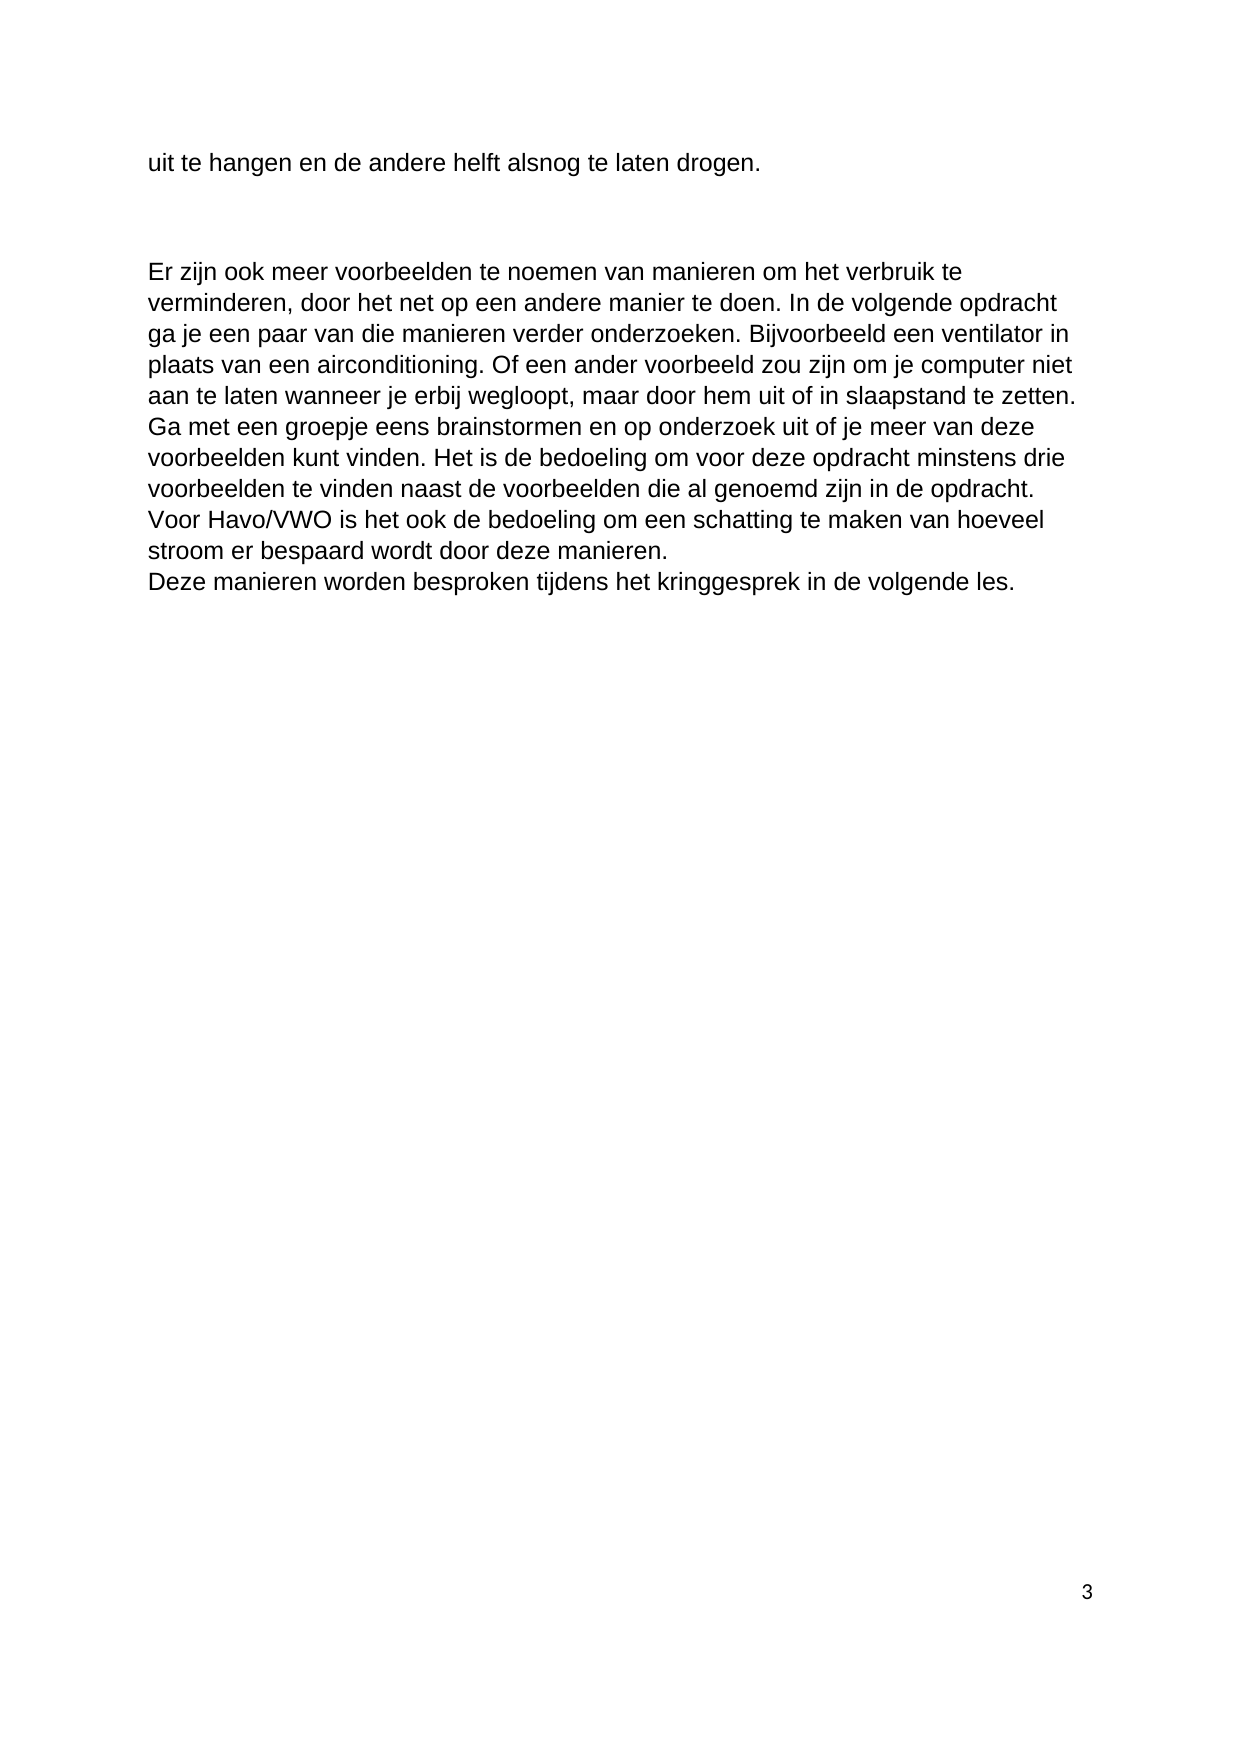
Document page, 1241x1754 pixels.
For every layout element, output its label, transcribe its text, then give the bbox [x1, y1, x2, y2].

text Er zijn ook meer voorbeelden te noemen van manieren om het verbruik te verminderen, door het net op een andere manier te doen. In de volgende opdracht ga je een paar van die manieren verder onderzoeken. Bijvoorbeeld een ventilator in plaats van een airconditioning. Of een ander voorbeeld zou zijn om je computer niet aan te laten wanneer je erbij wegloopt, maar door hem uit of in slaapstand te zetten. Ga met een groepje eens brainstormen en op onderzoek uit of je meer van deze voorbeelden kunt vinden. Het is de bedoeling om voor deze opdracht minstens drie voorbeelden te vinden naast de voorbeelden die al genoemd zijn in de opdracht. Voor Havo/VWO is het ook de bedoeling om een schatting te maken van hoeveel stroom er bespaard wordt door deze manieren. Deze manieren worden besproken tijdens het kringgesprek in de volgende les. [148, 225, 1093, 626]
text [148, 148, 1093, 207]
